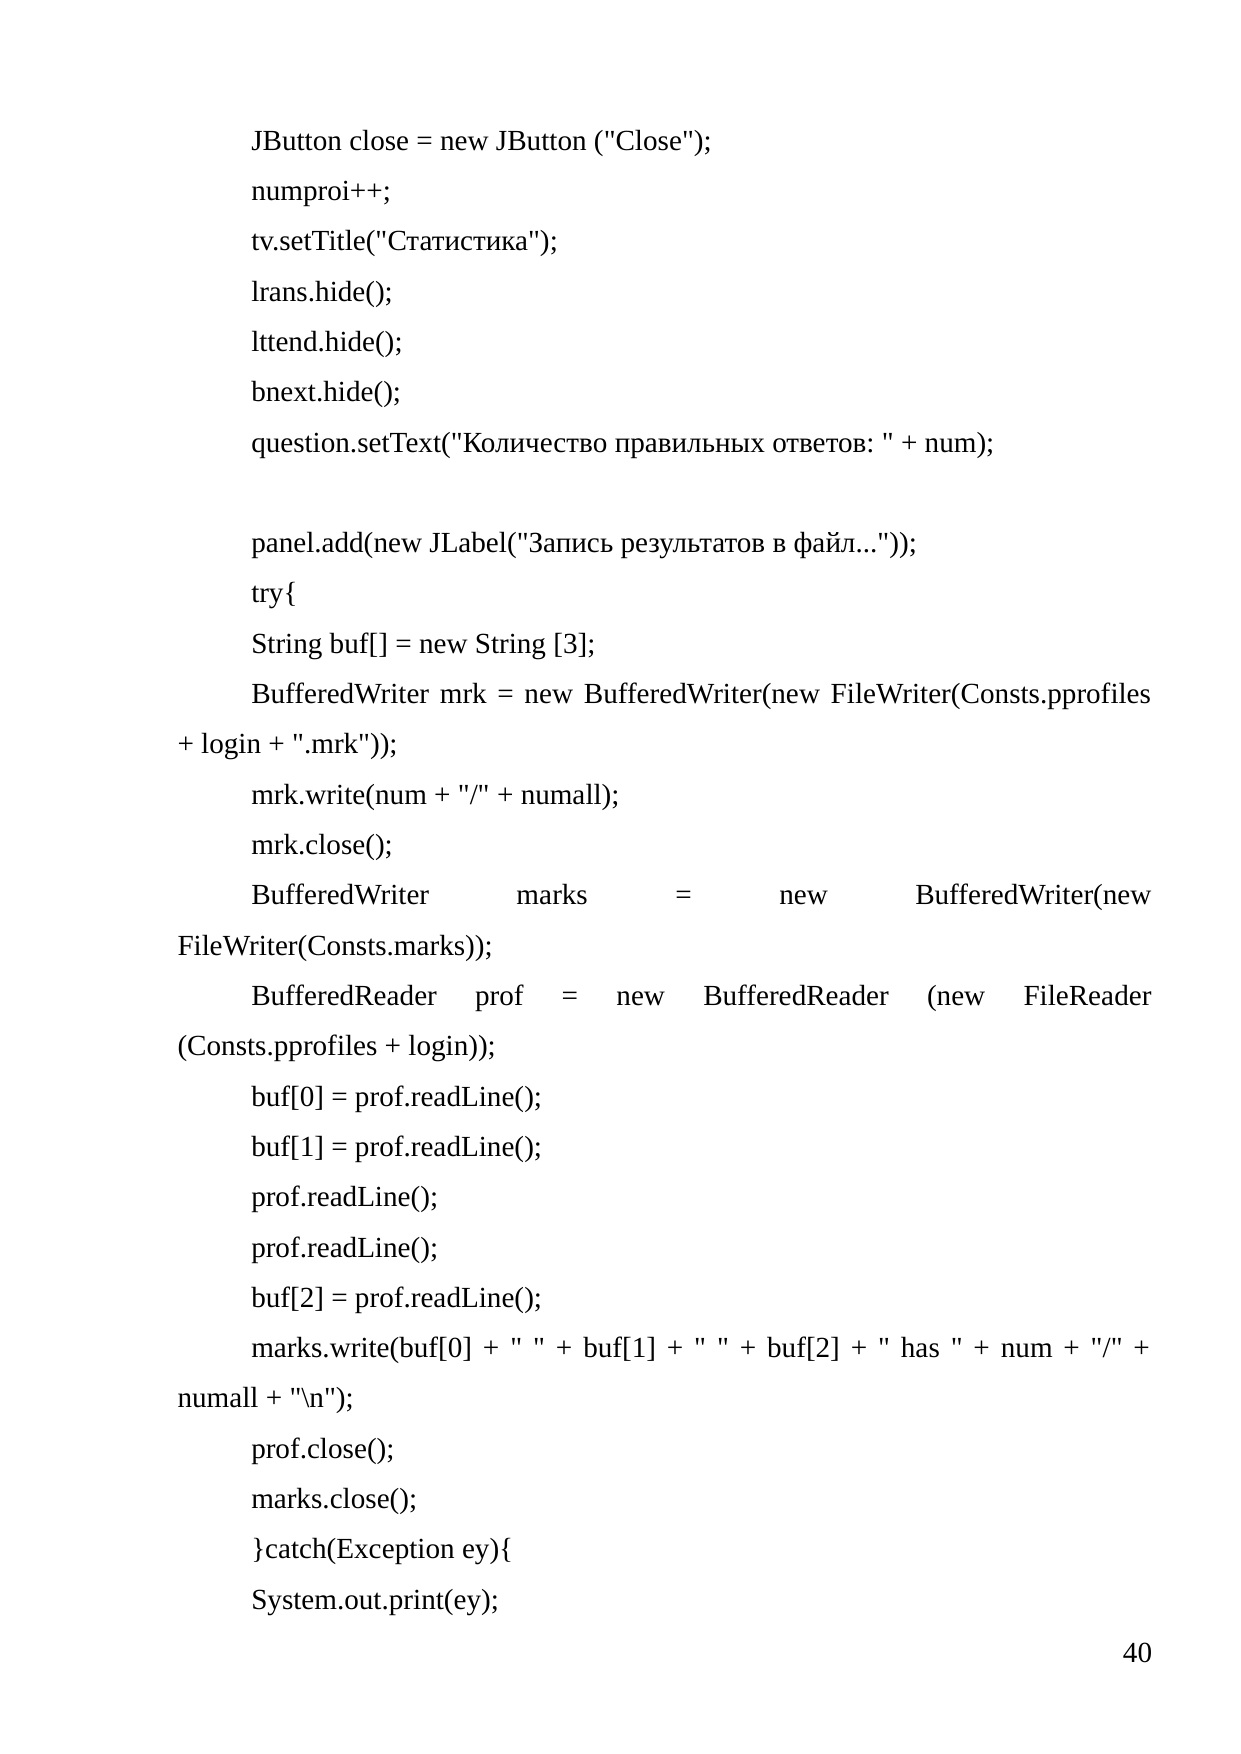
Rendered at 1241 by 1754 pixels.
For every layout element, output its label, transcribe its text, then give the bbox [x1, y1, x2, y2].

list buf[0] = prof.readLine(); [177, 1079, 1152, 1112]
list BufferedReader prof = new BufferedReader (new FileReader (Consts.pprofiles + login)); [177, 978, 1152, 1062]
list prof.readLine(); [177, 1230, 1152, 1263]
list System.out.print(ey); [177, 1582, 1152, 1615]
list lttend.hide(); [177, 324, 1152, 358]
list numproi++; [177, 173, 1152, 207]
list prof.close(); [177, 1431, 1152, 1464]
list JButton close = new JButton ("Close"); [177, 123, 1152, 156]
list buf[2] = prof.readLine(); [177, 1280, 1152, 1313]
list prof.readLine(); [177, 1179, 1152, 1213]
list mrk.close(); [177, 827, 1152, 861]
list bnext.hide(); [177, 374, 1152, 408]
list BufferedWriter marks = new BufferedWriter(new FileWriter(Consts.marks)); [177, 877, 1152, 961]
list panel.add(new JLabel("Запись результатов в файл...")); [177, 525, 1152, 559]
list marks.close(); [177, 1481, 1152, 1515]
list buf[1] = prof.readLine(); [177, 1129, 1152, 1163]
list marks.write(buf[0] + " " + buf[1] + " " + buf[2] + " has " + num + "/" + numall + "\n"); [177, 1330, 1152, 1414]
list mrk.write(num + "/" + numall); [177, 777, 1152, 810]
list lrans.hide(); [177, 274, 1152, 307]
list try{ [177, 576, 1152, 609]
list tv.setTitle("Статистика"); [177, 223, 1152, 257]
list BufferedWriter mrk = new BufferedWriter(new FileWriter(Consts.pprofiles + login + ".mrk")); [177, 676, 1152, 760]
list question.setText("Количество правильных ответов: " + num); [177, 425, 1152, 458]
list }catch(Exception ey){ [177, 1532, 1152, 1565]
list String buf[] = new String [3]; [177, 626, 1152, 659]
